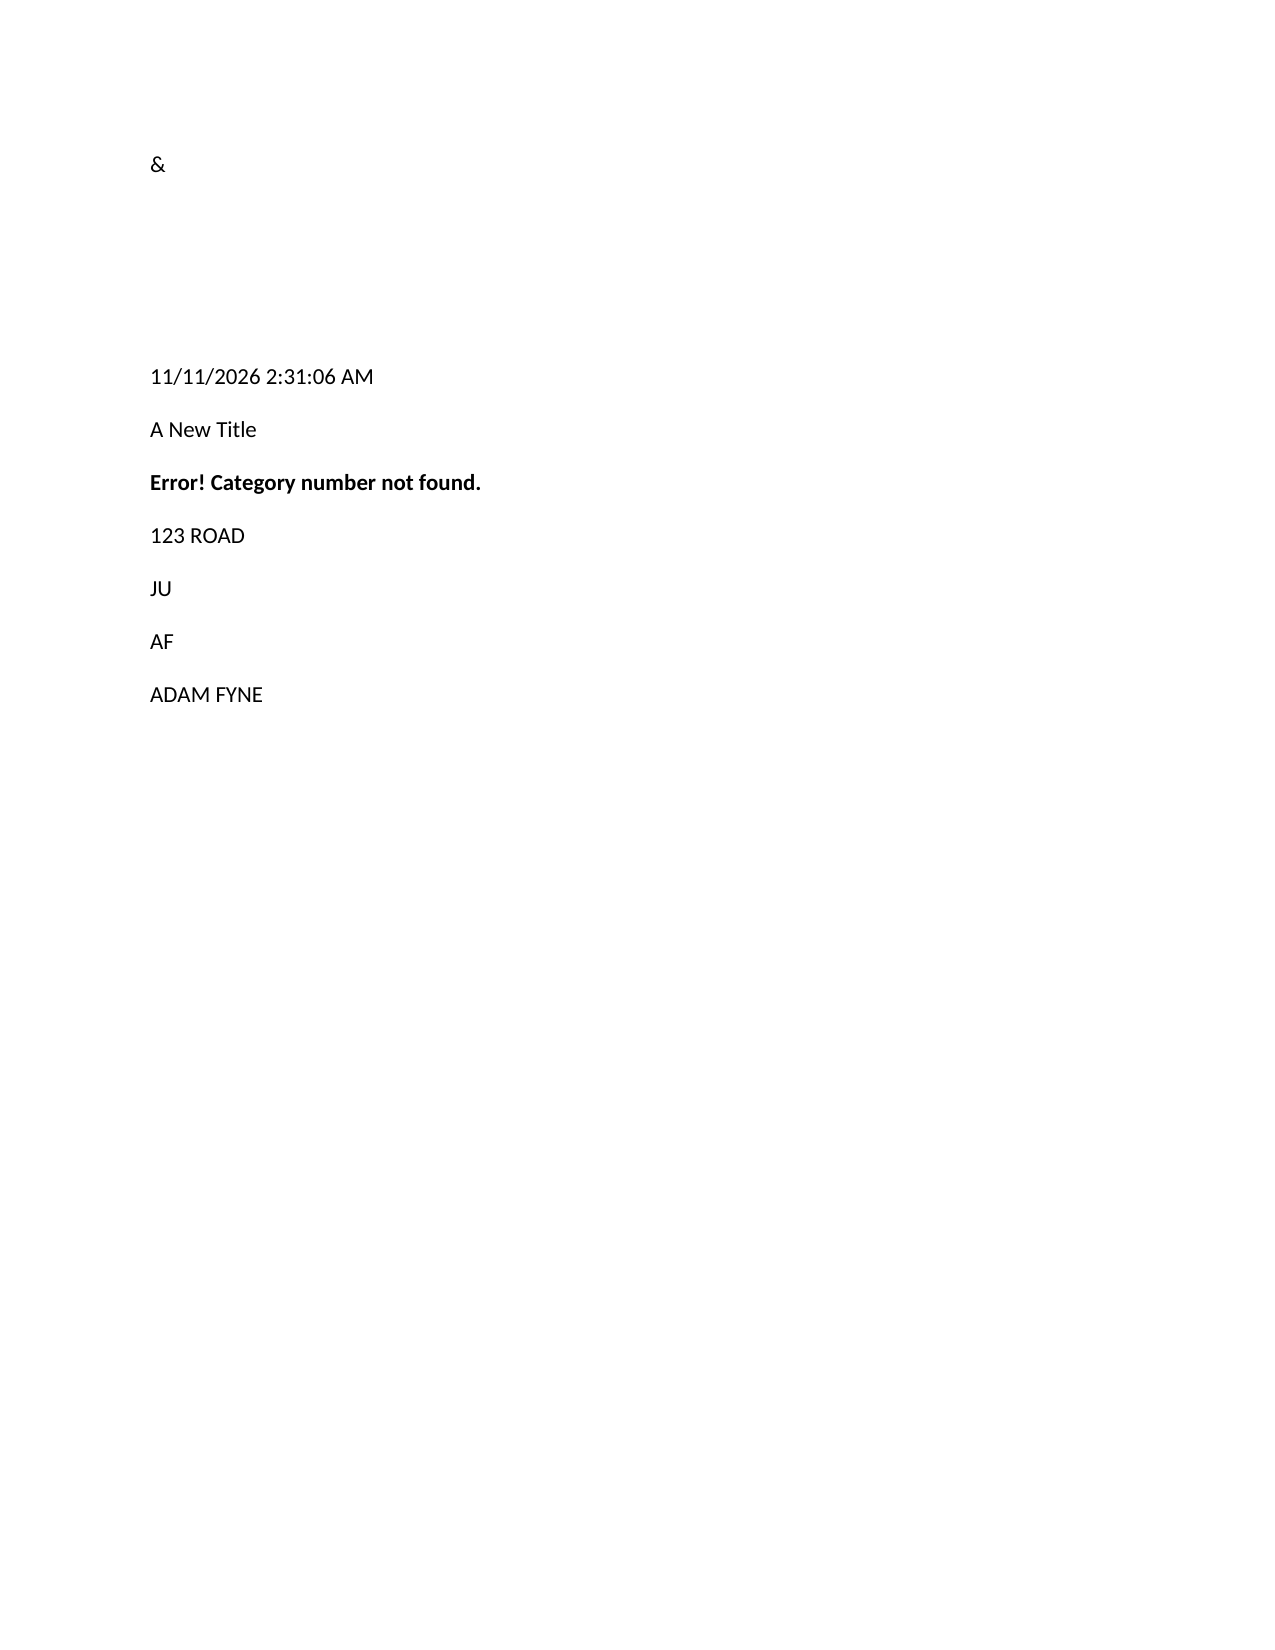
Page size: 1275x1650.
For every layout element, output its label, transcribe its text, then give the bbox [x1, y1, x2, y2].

text AF [150, 627, 1125, 655]
text 123 ROAD [150, 521, 1125, 549]
text A New Title [150, 415, 1125, 443]
text JU [150, 574, 1125, 602]
text ADAM FYNE [150, 680, 1125, 708]
text Error! Category number not found. [150, 468, 1125, 496]
text 13/01/2025 10:05:07 AM [150, 362, 1125, 390]
